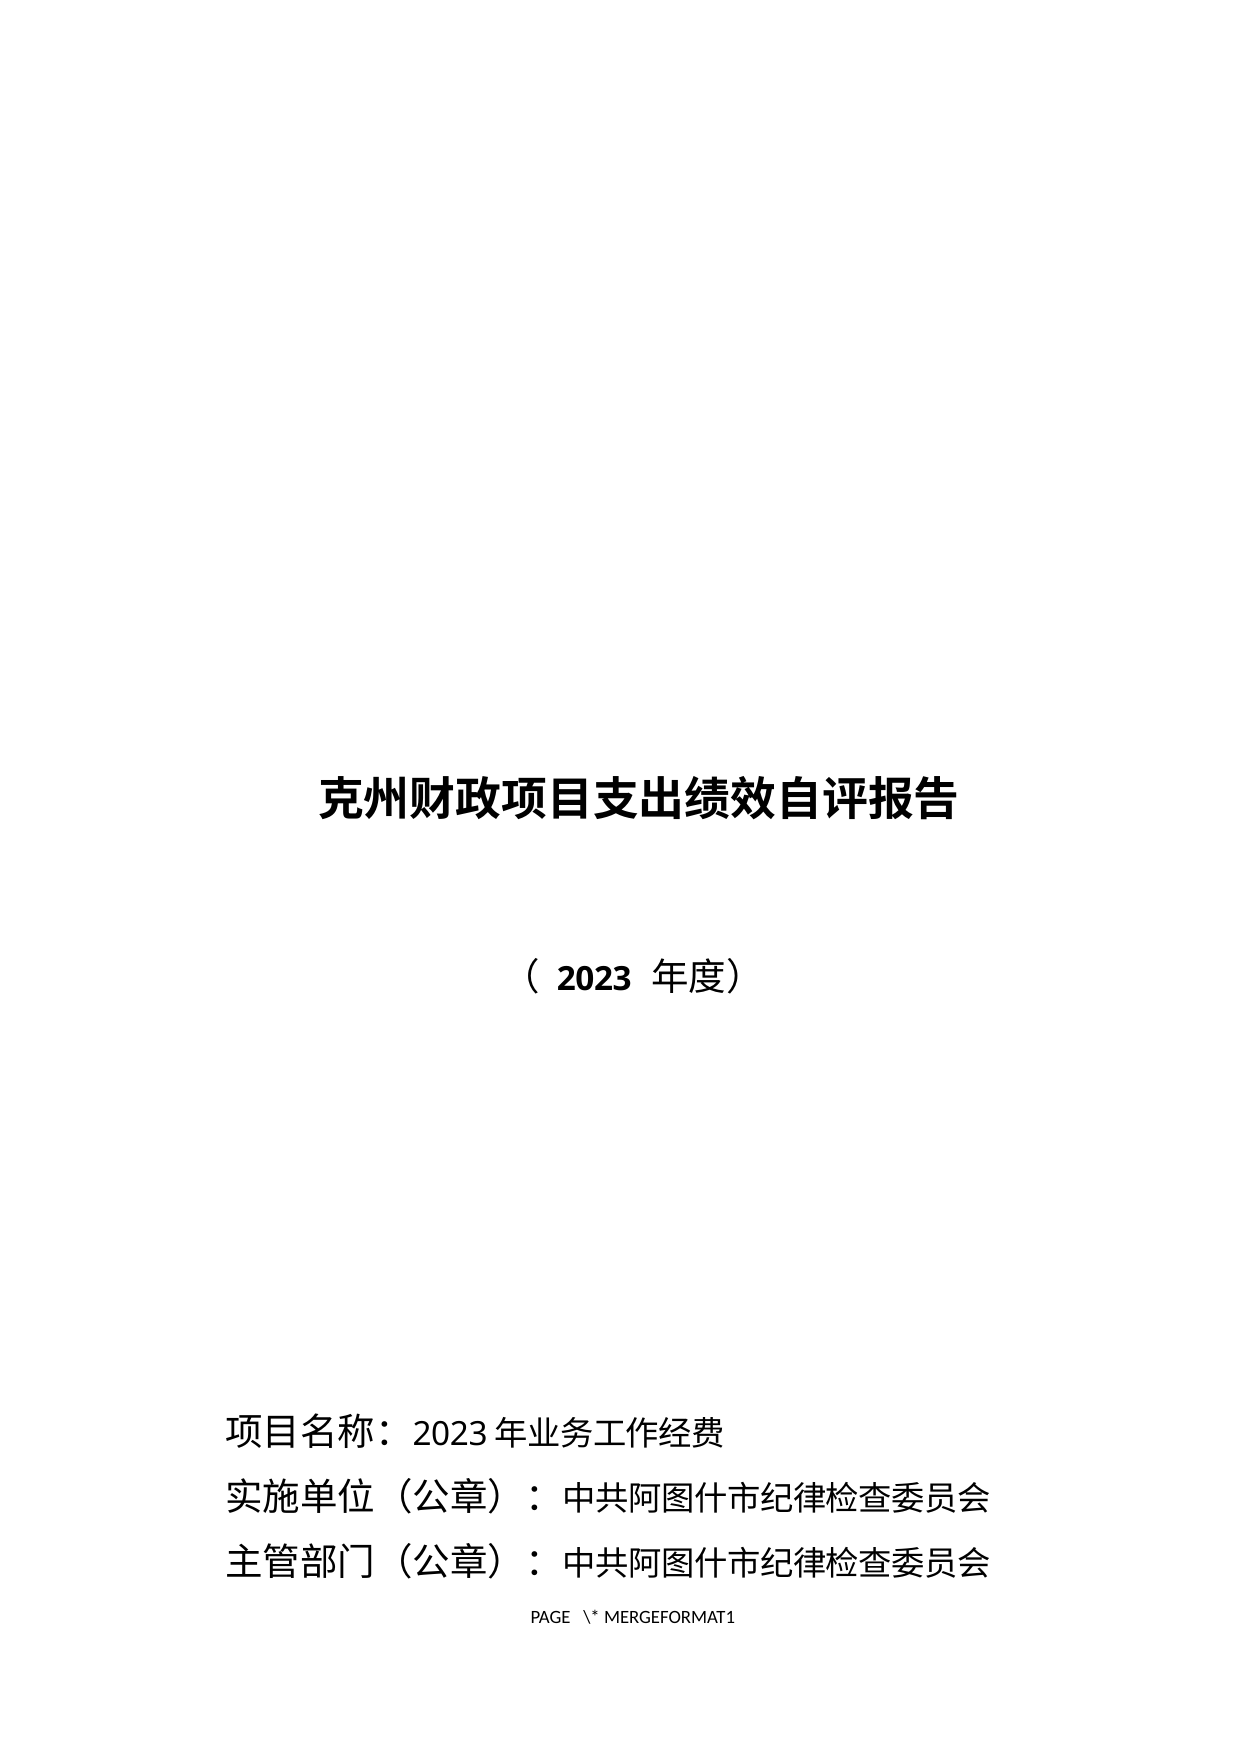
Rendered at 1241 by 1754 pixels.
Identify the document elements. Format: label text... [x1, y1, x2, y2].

text 主管部门（公章）：中共阿图什市纪律检查委员会 [187, 1527, 1078, 1592]
text 项目名称：2023年业务工作经费 [187, 1397, 1078, 1462]
text 克州财政项目支出绩效自评报告 [187, 747, 1078, 844]
text （ 2023 年度） [187, 942, 1078, 1007]
text 实施单位（公章）：中共阿图什市纪律检查委员会 [187, 1462, 1078, 1527]
